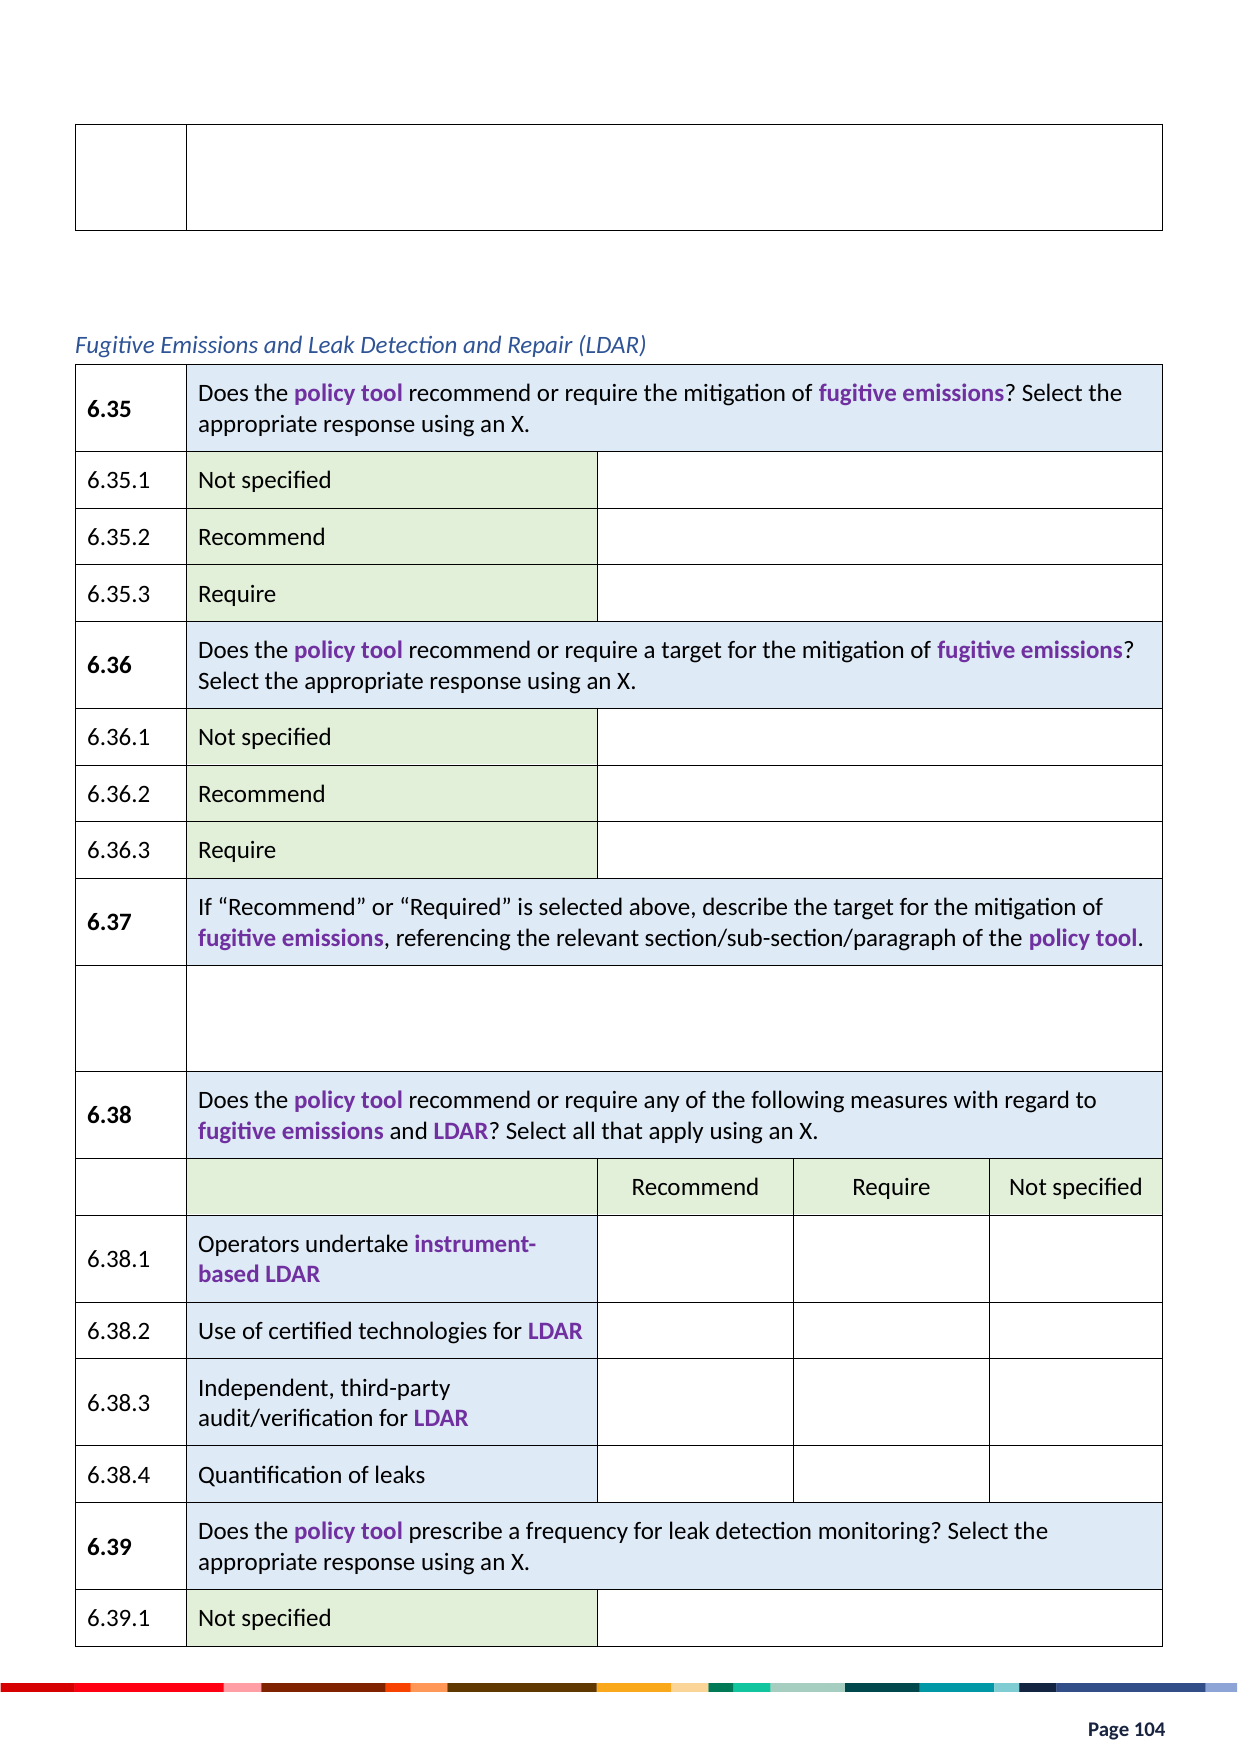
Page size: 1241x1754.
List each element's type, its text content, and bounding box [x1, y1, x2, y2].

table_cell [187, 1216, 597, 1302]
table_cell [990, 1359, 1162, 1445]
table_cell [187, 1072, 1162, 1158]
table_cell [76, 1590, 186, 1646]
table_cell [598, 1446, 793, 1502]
picture [0, 1683, 1236, 1692]
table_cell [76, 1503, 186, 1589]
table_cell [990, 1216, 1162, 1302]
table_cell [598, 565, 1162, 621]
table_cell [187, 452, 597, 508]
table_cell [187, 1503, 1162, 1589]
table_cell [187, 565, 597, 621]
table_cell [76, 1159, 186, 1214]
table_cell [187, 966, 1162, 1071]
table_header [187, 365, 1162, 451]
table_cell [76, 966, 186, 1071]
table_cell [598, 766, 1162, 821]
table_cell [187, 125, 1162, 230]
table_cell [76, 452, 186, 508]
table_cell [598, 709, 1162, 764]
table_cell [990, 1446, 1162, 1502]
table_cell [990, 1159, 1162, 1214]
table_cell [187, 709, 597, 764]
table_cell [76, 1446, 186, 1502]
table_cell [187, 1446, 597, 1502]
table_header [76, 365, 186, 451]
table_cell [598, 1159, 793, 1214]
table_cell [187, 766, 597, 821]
subtitle Fugitive Emissions and Leak Detection and Repair (LDAR) [75, 329, 1165, 360]
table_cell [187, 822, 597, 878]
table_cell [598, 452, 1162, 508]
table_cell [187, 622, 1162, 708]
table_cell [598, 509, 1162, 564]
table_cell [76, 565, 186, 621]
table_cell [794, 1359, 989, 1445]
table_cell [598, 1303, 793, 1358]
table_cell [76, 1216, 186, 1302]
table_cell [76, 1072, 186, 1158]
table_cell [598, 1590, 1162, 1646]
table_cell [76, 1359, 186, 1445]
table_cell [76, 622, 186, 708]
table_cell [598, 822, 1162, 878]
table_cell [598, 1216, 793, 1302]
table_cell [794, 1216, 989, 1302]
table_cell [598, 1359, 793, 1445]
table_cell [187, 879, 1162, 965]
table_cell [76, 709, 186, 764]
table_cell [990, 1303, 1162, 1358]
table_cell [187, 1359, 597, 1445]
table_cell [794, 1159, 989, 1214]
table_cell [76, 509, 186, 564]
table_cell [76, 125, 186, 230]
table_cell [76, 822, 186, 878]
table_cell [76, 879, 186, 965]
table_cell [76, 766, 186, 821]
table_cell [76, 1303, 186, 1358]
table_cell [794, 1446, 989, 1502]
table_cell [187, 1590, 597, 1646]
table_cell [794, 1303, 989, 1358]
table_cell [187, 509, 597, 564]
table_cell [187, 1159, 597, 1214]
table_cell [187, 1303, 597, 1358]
